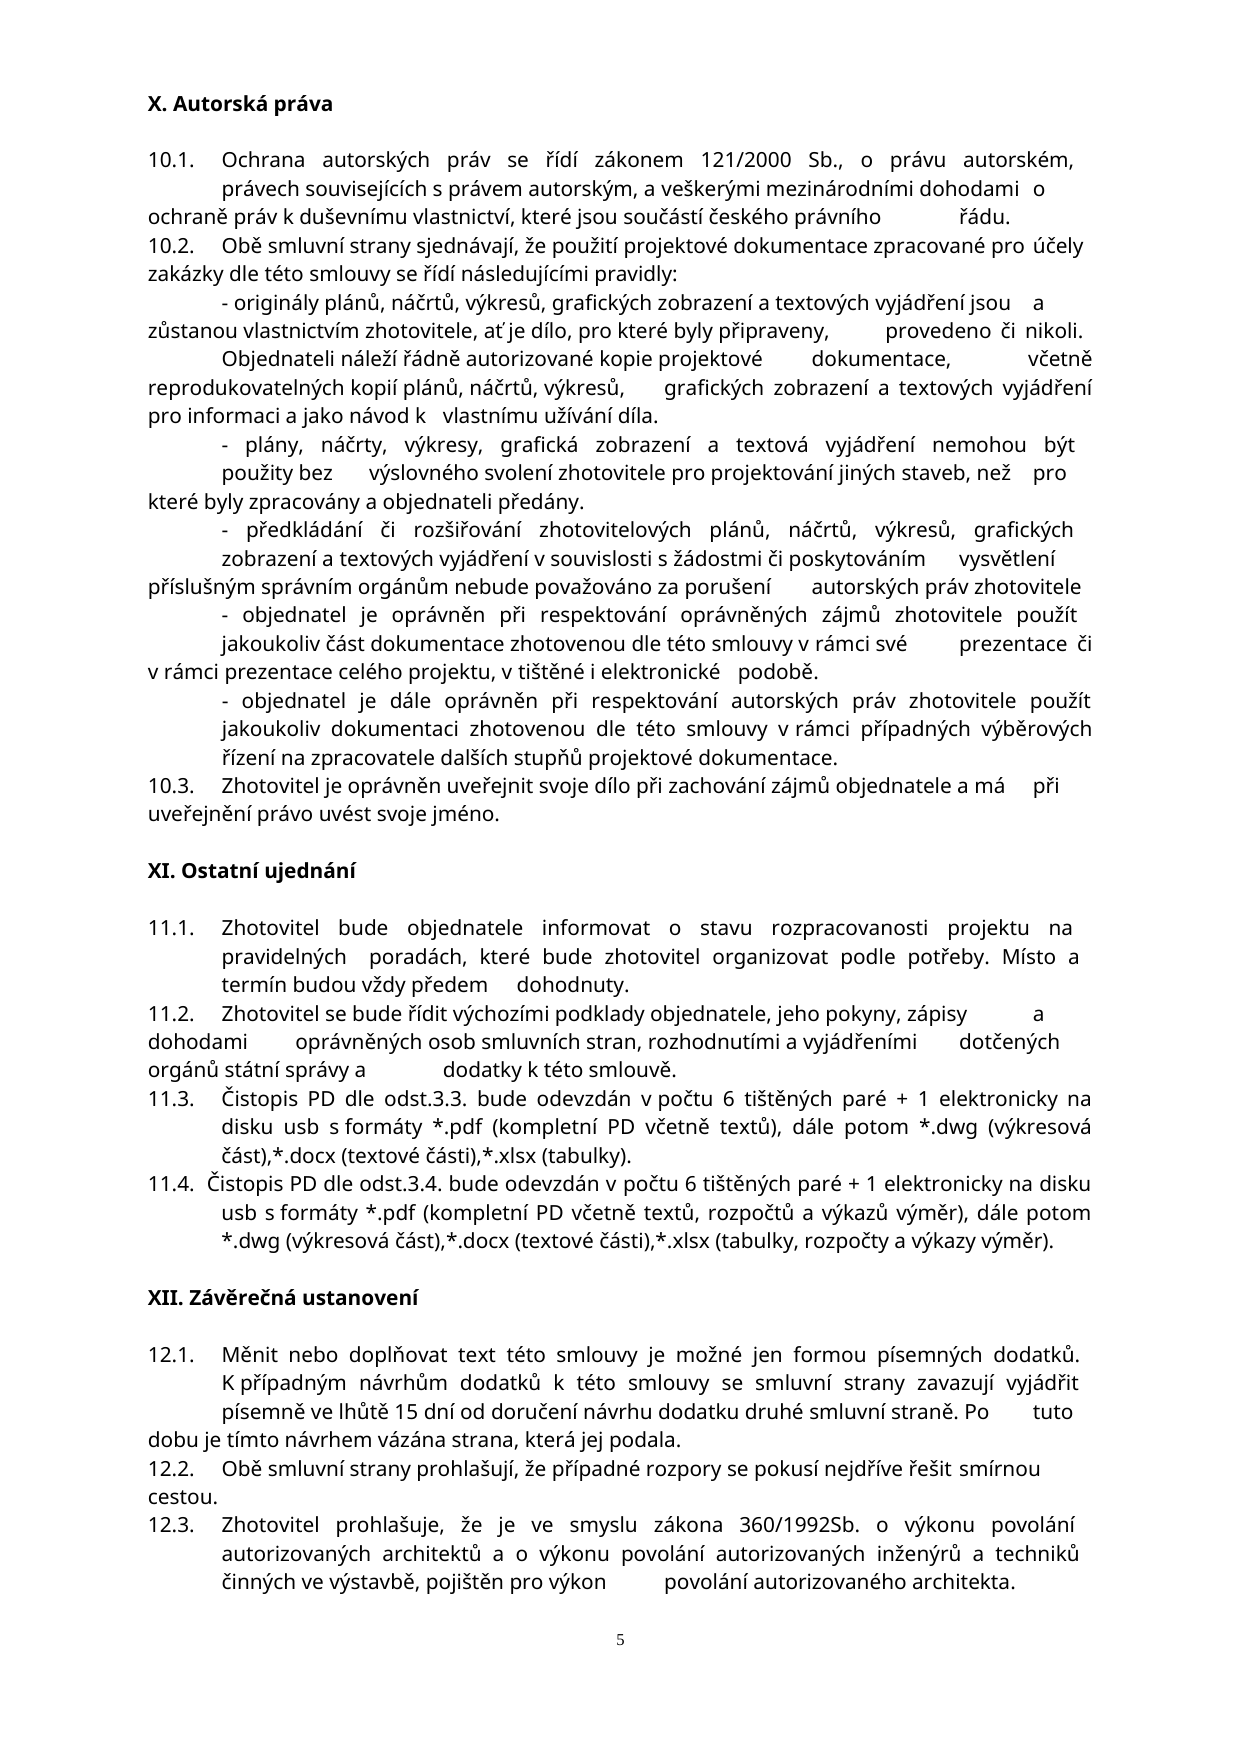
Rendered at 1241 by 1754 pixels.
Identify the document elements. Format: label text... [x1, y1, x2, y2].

text 12.3. Zhotovitel prohlašuje, že je ve smyslu zákona 360/1992Sb. o výkonu povolání autorizovaných architektů a o výkonu povolání autorizovaných inženýrů a techniků činných ve výstavbě, pojištěn pro výkon povolání autorizovaného architekta. [148, 1511, 1092, 1596]
text 12.1. Měnit nebo doplňovat text této smlouvy je možné jen formou písemných dodatků. K případným návrhům dodatků k této smlouvy se smluvní strany zavazují vyjádřit písemně ve lhůtě 15 dní od doručení návrhu dodatku druhé smluvní straně. Po tuto dobu je tímto návrhem vázána strana, která jej podala. [148, 1340, 1092, 1454]
text 10.3. Zhotovitel je oprávněn uveřejnit svoje dílo při zachování zájmů objednatele a má při uveřejnění právo uvést svoje jméno. [148, 771, 1092, 828]
text - předkládání či rozšiřování zhotovitelových plánů, náčrtů, výkresů, grafických zobrazení a textových vyjádření v souvislosti s žádostmi či poskytováním vysvětlení příslušným správním orgánům nebude považováno za porušení autorských práv zhotovitele [148, 515, 1092, 601]
text 11.2. Zhotovitel se bude řídit výchozími podklady objednatele, jeho pokyny, zápisy a dohodami oprávněných osob smluvních stran, rozhodnutími a vyjádřeními dotčených orgánů státní správy a dodatky k této smlouvě. [148, 999, 1092, 1084]
text - originály plánů, náčrtů, výkresů, grafických zobrazení a textových vyjádření jsou a zůstanou vlastnictvím zhotovitele, ať je dílo, pro které byly připraveny, provedeno či nikoli. Objednateli náleží řádně autorizované kopie projektové dokumentace, včetně reprodukovatelných kopií plánů, náčrtů, výkresů, grafických zobrazení a textových vyjádření pro informaci a jako návod k vlastnímu užívání díla. [148, 288, 1092, 430]
text 12.2. Obě smluvní strany prohlašují, že případné rozpory se pokusí nejdříve řešit smírnou cestou. [148, 1454, 1092, 1511]
text 11.1. Zhotovitel bude objednatele informovat o stavu rozpracovanosti projektu na pravidelných poradách, které bude zhotovitel organizovat podle potřeby. Místo a termín budou vždy předem dohodnuty. [148, 913, 1092, 999]
text 10.1. Ochrana autorských práv se řídí zákonem 121/2000 Sb., o právu autorském, právech souvisejících s právem autorským, a veškerými mezinárodními dohodami o ochraně práv k duševnímu vlastnictví, které jsou součástí českého právního řádu. [148, 146, 1092, 231]
text XI. Ostatní ujednání [148, 856, 1092, 885]
text 11.3. Čistopis PD dle odst.3.3. bude odevzdán v počtu 6 tištěných paré + 1 elektronicky na disku usb s formáty *.pdf (kompletní PD včetně textů), dále potom *.dwg (výkresová část),*.docx (textové části),*.xlsx (tabulky). [148, 1084, 1092, 1169]
text X. Autorská práva [148, 89, 1092, 117]
text 10.2. Obě smluvní strany sjednávají, že použití projektové dokumentace zpracované pro účely zakázky dle této smlouvy se řídí následujícími pravidly: [148, 231, 1092, 288]
text - plány, náčrty, výkresy, grafická zobrazení a textová vyjádření nemohou být použity bez výslovného svolení zhotovitele pro projektování jiných staveb, než pro které byly zpracovány a objednateli předány. [148, 430, 1092, 515]
text - objednatel je dále oprávněn při respektování autorských práv zhotovitele použít jakoukoliv dokumentaci zhotovenou dle této smlouvy v rámci případných výběrových řízení na zpracovatele dalších stupňů projektové dokumentace. [222, 686, 1092, 771]
text XII. Závěrečná ustanovení [148, 1283, 1092, 1311]
text 11.4. Čistopis PD dle odst.3.4. bude odevzdán v počtu 6 tištěných paré + 1 elektronicky na disku usb s formáty *.pdf (kompletní PD včetně textů, rozpočtů a výkazů výměr), dále potom *.dwg (výkresová část),*.docx (textové části),*.xlsx (tabulky, rozpočty a výkazy výměr). [148, 1169, 1092, 1254]
text - objednatel je oprávněn při respektování oprávněných zájmů zhotovitele použít jakoukoliv část dokumentace zhotovenou dle této smlouvy v rámci své prezentace či v rámci prezentace celého projektu, v tištěné i elektronické podobě. [148, 601, 1092, 686]
